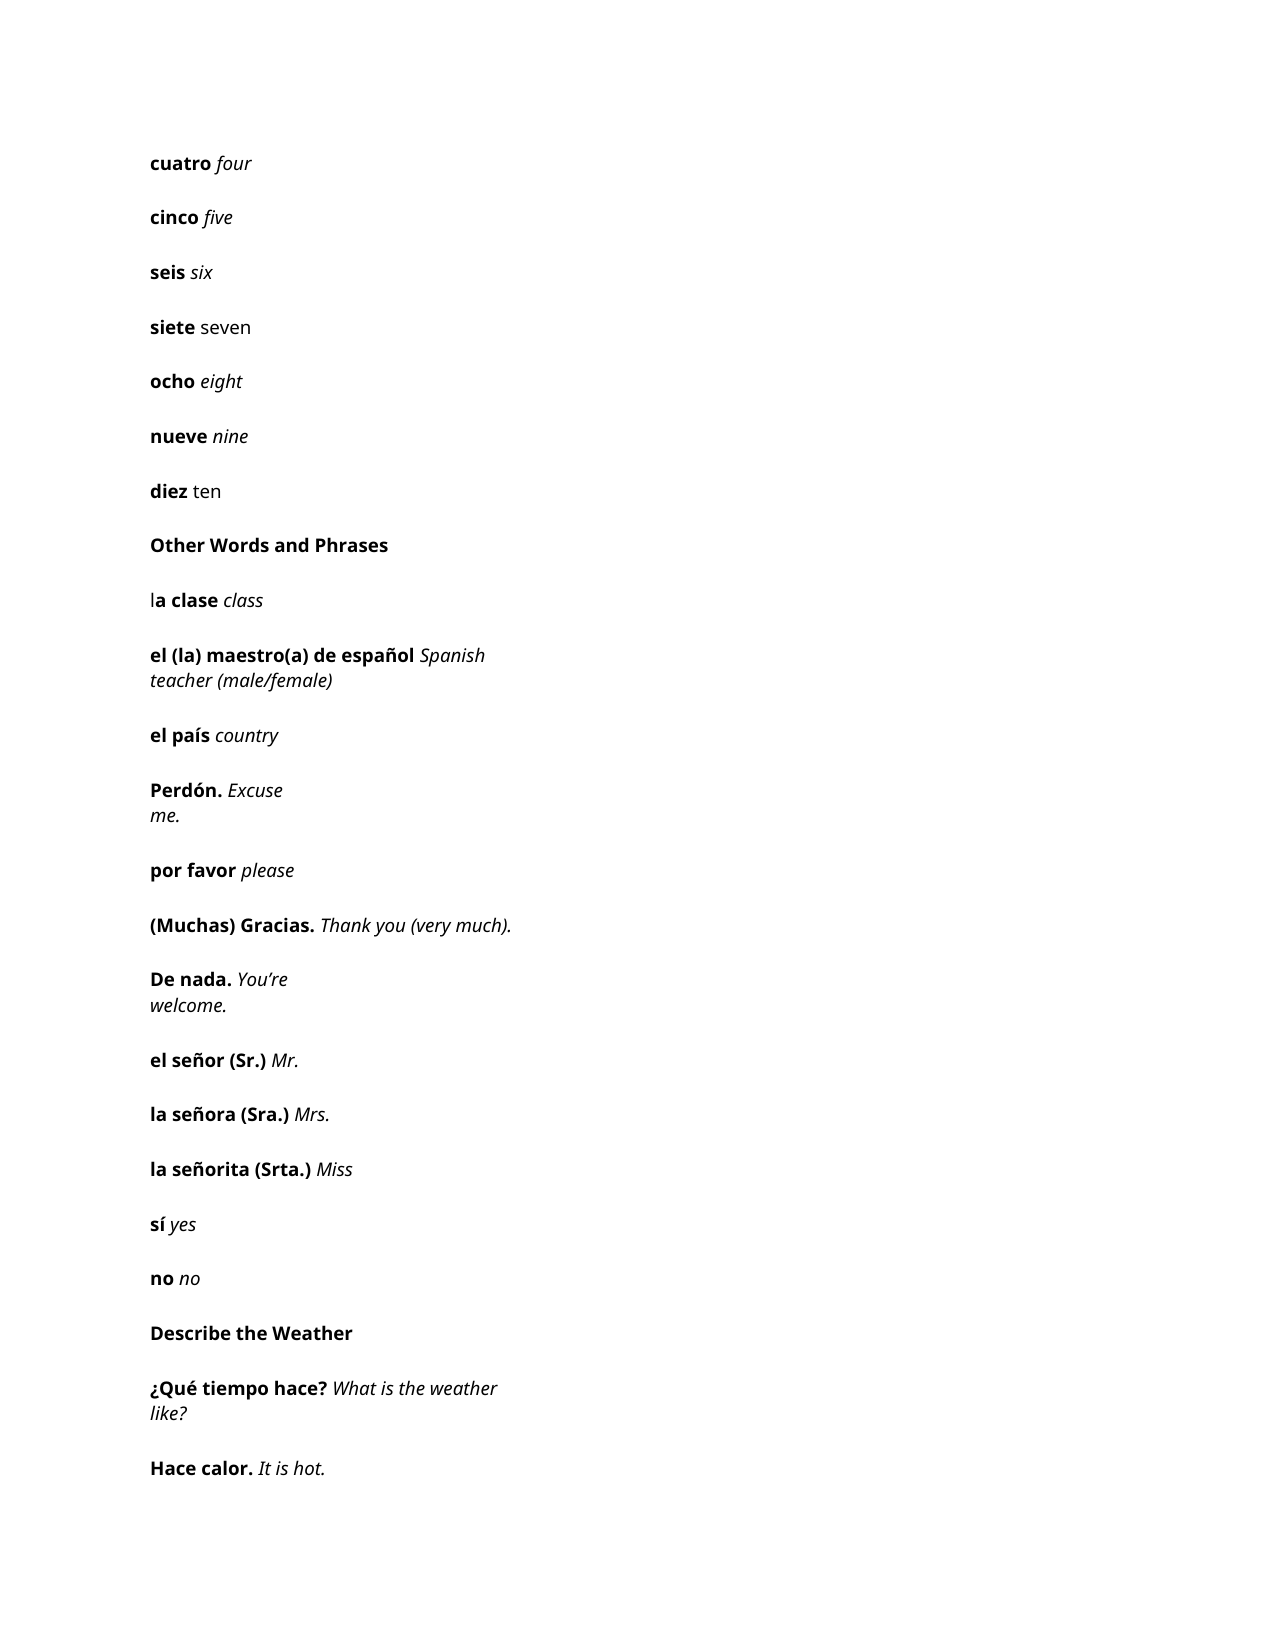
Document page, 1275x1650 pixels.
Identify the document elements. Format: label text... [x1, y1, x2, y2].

text Describe the Weather [150, 1320, 1125, 1346]
text seis six [150, 259, 1125, 285]
text De nada. You’re welcome. [150, 967, 1125, 1018]
text Hace calor. It is hot. [150, 1455, 1125, 1481]
text sí yes [150, 1211, 1125, 1236]
text ¿Qué tiempo hace? What is the weather like? [150, 1375, 1125, 1426]
text nueve nine [150, 423, 1125, 449]
text por favor please [150, 857, 1125, 883]
text Perdón. Excuse me. [150, 777, 1125, 828]
text ocho eight [150, 369, 1125, 394]
text no no [150, 1266, 1125, 1291]
text (Muchas) Gracias. Thank you (very much). [150, 912, 1125, 937]
text el país country [150, 722, 1125, 748]
text el señor (Sr.) Mr. [150, 1047, 1125, 1072]
text diez ten [150, 478, 1125, 504]
text cuatro four [150, 150, 1125, 176]
text cinco five [150, 205, 1125, 230]
text la señora (Sra.) Mrs. [150, 1102, 1125, 1127]
text el (la) maestro(a) de español Spanish teacher (male/female) [150, 642, 1125, 693]
text siete seven [150, 314, 1125, 339]
text Other Words and Phrases [150, 533, 1125, 558]
text la clase class [150, 587, 1125, 613]
text la señorita (Srta.) Miss [150, 1156, 1125, 1182]
